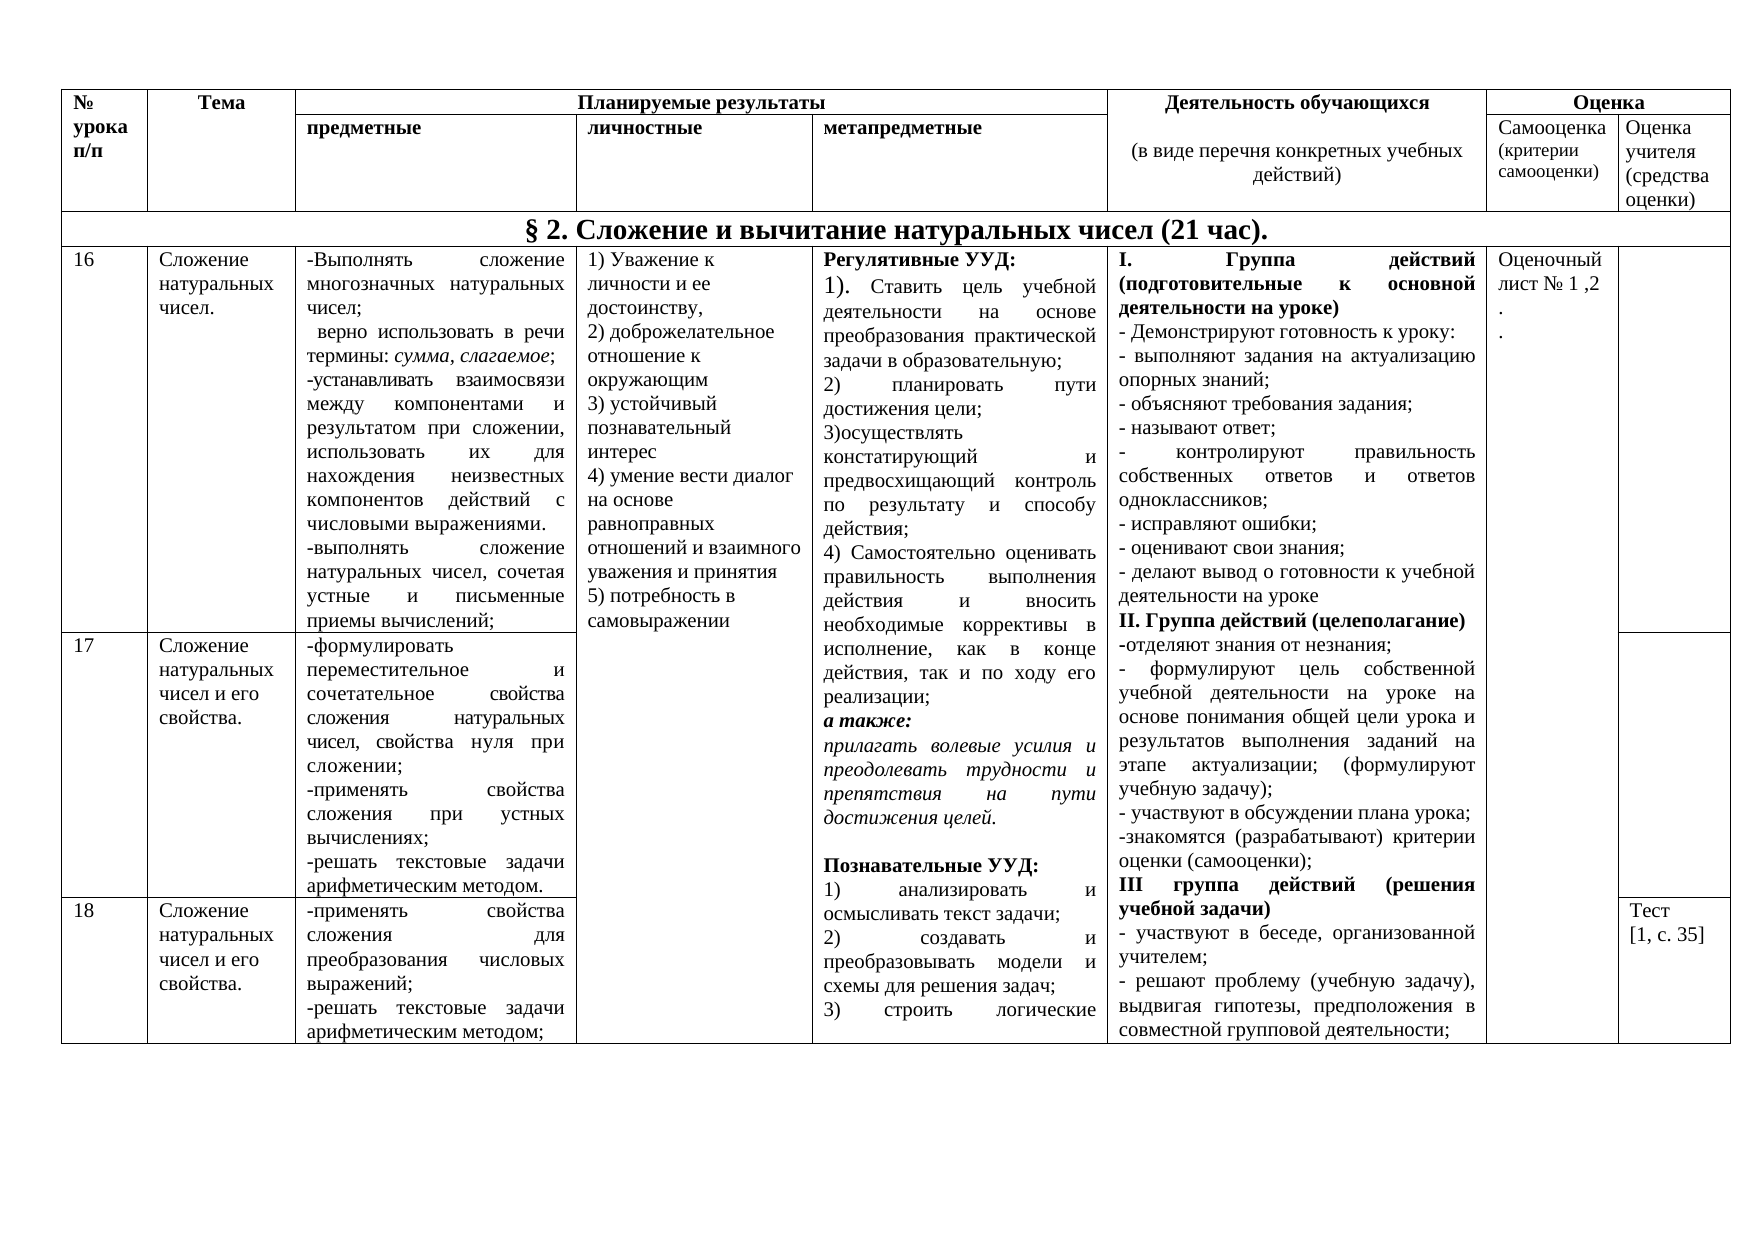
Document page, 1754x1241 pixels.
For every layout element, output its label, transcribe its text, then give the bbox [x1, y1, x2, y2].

table_cell 18 [62, 898, 147, 1043]
table_cell [1619, 633, 1730, 897]
table_cell личностные [577, 115, 812, 211]
table_cell Регулятивные УУД: 1). Ставить цель учебной деятельности на основе преобразования практической задачи в образовательную; 2) планировать пути достижения цели; 3)осуществлять констатирующий и предвосхищающий контроль по результату и способу действия; 4) Самостоятельно оценивать правильность выполнения действия и вносить необходимые коррективы в исполнение, как в конце действия, так и по ходу его реализации; а также: прилагать волевые усилия и преодолевать трудности и препятствия на пути достижения целей. Познавательные УУД: 1) анализировать и осмысливать текст задачи; 2) создавать и преобразовывать модели и схемы для решения задач; 3) строить логические рассуждения; 4) переформулировать условие, извлекать необходимую информацию; 5) находить наиболее эффективный способ решения задач в зависимости от конкретных условий; 6) давать определение понятиям; 7) структурировать, выделять главное и второстепенное в тексте задачи. 8) выполнять ознакомительное, изучающее, усваивающее виды чтения. Коммуникативные УУД: 1) Учитывать разные мнения в сотрудничестве; 2) формулировать собственное мнение, аргументировать и координировать его с позицией партнера при выработке общего решения в совместной деятельности; 3) аргументировать свою точку зрения, спорить и отстаивать свою позицию не враждебным для оппонентов образом; 4) использовать адекватные языковые средства для отображения своих чувств, мыслей, мотивов и потребностей; 5) работать в группе, устанавливать рабочие отношения, 6) задавать вопросы необходимые для организации собственной деятельности и в сотрудничестве с партнером. [813, 247, 1107, 1043]
table_header № урока п/п [62, 90, 147, 211]
table_cell [1619, 247, 1730, 632]
table_cell Оценочный лист № 1 ,2 . . [1487, 247, 1618, 1043]
table_header Тема [148, 90, 295, 211]
table_cell I. Группа действий (подготовительные к основной деятельности на уроке) - Демонстрируют готовность к уроку: - выполняют задания на актуализацию опорных знаний; - объясняют требования задания; - называют ответ; - контролируют правильность собственных ответов и ответов одноклассников; - исправляют ошибки; - оценивают свои знания; - делают вывод о готовности к учебной деятельности на уроке II. Группа действий (целеполагание) -отделяют знания от незнания; - формулируют цель собственной учебной деятельности на уроке на основе понимания общей цели урока и результатов выполнения заданий на этапе актуализации; (формулируют учебную задачу); - участвуют в обсуждении плана урока; -знакомятся (разрабатывают) критерии оценки (самооценки); III группа действий (решения учебной задачи) - участвуют в беседе, организованной учителем; - решают проблему (учебную задачу), выдвигая гипотезы, предположения в совместной групповой деятельности; -выполняют задания по плану, контролируют и оценивают свои действия, делают выводы, составляют отчет; -решают (выполняют) типовые задачи (практическую, лабораторную работы), контролируют и оценивают, подводят итоги; - выполняют краткую запись условия задания, используя различные модели (табличные, символ, графы); -анализируют модели и составляют план решения задачи; -проверяют результаты теста (проверочной работы) по ключу, оценивают результаты работы; -анализируют, формулируют ответ; - выполняют упражнения; - работают с текстом учебника; - взаимодействуют друг с другом и учителем при выполнении заданий; - участвуют в распределении обязанностей в группе - четко формулируют ответы, предположения, свои мысли. IV Группа действий (контрольно-оценочные) - подводят итоги урока (сопоставляют результаты урока с планом, оценивают результаты урока в соответствии с целью или критериями оценки, делают выводы о результате урока, называют проблемы собственной учебной деятельности); -используют критерии оценки для оценивания действий, результатов действий, деятельности в целом; -оценивают результаты урока в соответствии с критериями; -объясняют результат урока; -называет причины успеха и неуспеха. V Группа действий (решение математической задачи) - анализируют условие задачи и выделяют известное, неизвестные и требование задачи; - определяют тип задачи; - выбирают метод и средства решения задачи, обосновывают свой выбор; - применяют выбранные методы и средства решения задачи определенного типа; - проверяют правильность использования метода и средств решения задачи на основе известных теоретических фактов, сведений; - фиксируют, проверяют результат, используя известные способы проверки результата; - формулируют ответ. [1108, 247, 1486, 1043]
table_header Оценка [1487, 90, 1730, 114]
table_header Деятельность обучающихся (в виде перечня конкретных учебных действий) [1108, 90, 1486, 211]
table_cell предметные [296, 115, 576, 211]
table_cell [148, 898, 295, 1043]
table_cell 17 [62, 633, 147, 897]
table_cell Сложение натуральных чисел и его свойства. [148, 633, 295, 897]
table_cell Сложение натуральных чисел. [148, 247, 295, 632]
table_cell Самооценка (критерии самооценки) [1487, 115, 1618, 211]
table_cell метапредметные [813, 115, 1107, 211]
table_cell Оценка учителя (средства оценки) [1619, 115, 1730, 211]
table_cell -Выполнять сложение многозначных натуральных чисел; верно использовать в речи термины: сумма, слагаемое; -устанавливать взаимосвязи между компонентами и результатом при сложении, использовать их для нахождения неизвестных компонентов действий с числовыми выражениями. -выполнять сложение натуральных чисел, сочетая устные и письменные приемы вычислений; [296, 247, 576, 632]
table_cell 1) Уважение к личности и ее достоинству, 2) доброжелательное отношение к окружающим 3) устойчивый познавательный интерес 4) умение вести диалог на основе равноправных отношений и взаимного уважения и принятия 5) потребность в самовыражении [577, 247, 812, 1043]
table_cell 16 [62, 247, 147, 632]
table_header Планируемые результаты [296, 90, 1107, 114]
table_cell -формулировать переместительное и сочетательное свойства сложения натуральных чисел, свойства нуля при сложении; -применять свойства сложения при устных вычислениях; -решать текстовые задачи арифметическим методом. [296, 633, 576, 897]
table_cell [296, 898, 576, 1043]
table_cell Тест [1, с. 35] [1619, 898, 1730, 1043]
table_cell § 2. Сложение и вычитание натуральных чисел (21 час). [62, 212, 1730, 246]
